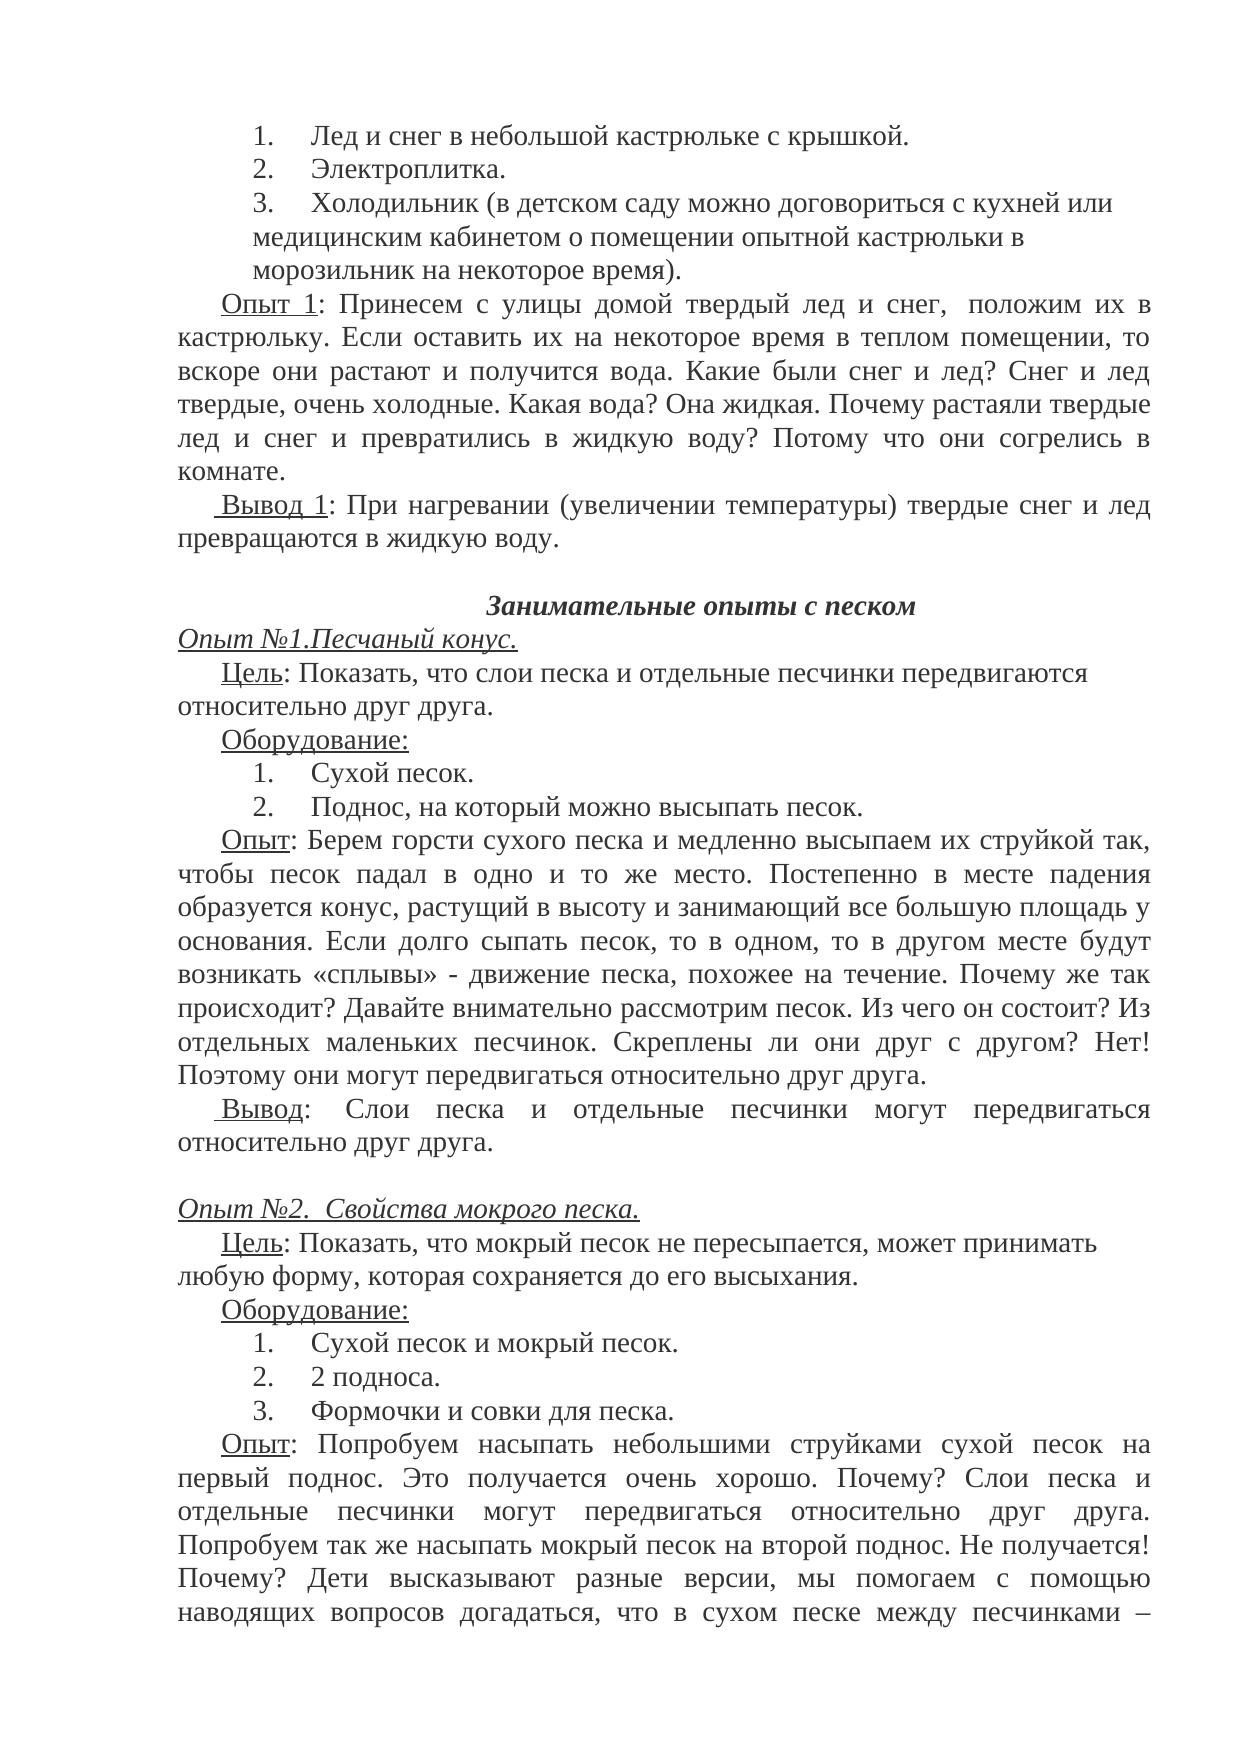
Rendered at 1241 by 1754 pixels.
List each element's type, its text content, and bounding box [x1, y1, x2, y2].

text Вывод: Слои песка и отдельные песчинки могут передвигаться относительно друг друга. [177, 1091, 1152, 1158]
text 1. Сухой песок. [252, 755, 1152, 789]
text Занимательные опыты с песком [251, 588, 1152, 621]
text 2. Поднос, на который можно высыпать песок. [252, 789, 1152, 822]
text Цель: Показать, что слои песка и отдельные песчинки передвигаются относительно друг друга. [177, 655, 1152, 722]
text 2. 2 подноса. [252, 1359, 1152, 1393]
text Оборудование: [177, 722, 1152, 755]
text 3. Формочки и совки для песка. [252, 1393, 1152, 1426]
text Цель: Показать, что мокрый песок не пересыпается, может принимать любую форму, которая сохраняется до его высыхания. [177, 1225, 1152, 1292]
text 1. Сухой песок и мокрый песок. [252, 1326, 1152, 1359]
text 3. Холодильник (в детском саду можно договориться с кухней или медицинским кабинетом о помещении опытной кастрюльки в морозильник на некоторое время). [252, 185, 1152, 286]
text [177, 1426, 1152, 1627]
text Опыт №2. Свойства мокрого песка. [177, 1191, 1152, 1225]
text Опыт 1: Принесем с улицы домой твердый лед и снег, положим их в кастрюльку. Если оставить их на некоторое время в теплом помещении, то вскоре они растают и получится вода. Какие были снег и лед? Снег и лед твердые, очень холодные. Какая вода? Она жидкая. Почему растаяли твердые лед и снег и превратились в жидкую воду? Потому что они согрелись в комнате. [177, 286, 1152, 487]
text 2. Электроплитка. [252, 152, 1152, 185]
text Оборудование: [177, 1292, 1152, 1326]
text Вывод 1: При нагревании (увеличении температуры) твердые снег и лед превращаются в жидкую воду. [177, 487, 1152, 554]
text 1. Лед и снег в небольшой кастрюльке с крышкой. [252, 118, 1152, 152]
text Опыт №1.Песчаный конус. [177, 621, 1152, 655]
text Опыт: Берем горсти сухого песка и медленно высыпаем их струйкой так, чтобы песок падал в одно и то же место. Постепенно в месте падения образуется конус, растущий в высоту и занимающий все большую площадь у основания. Если долго сыпать песок, то в одном, то в другом месте будут возникать «сплывы» - движение песка, похожее на течение. Почему же так происходит? Давайте внимательно рассмотрим песок. Из чего он состоит? Из отдельных маленьких песчинок. Скреплены ли они друг с другом? Нет! Поэтому они могут передвигаться относительно друг друга. [177, 822, 1152, 1091]
